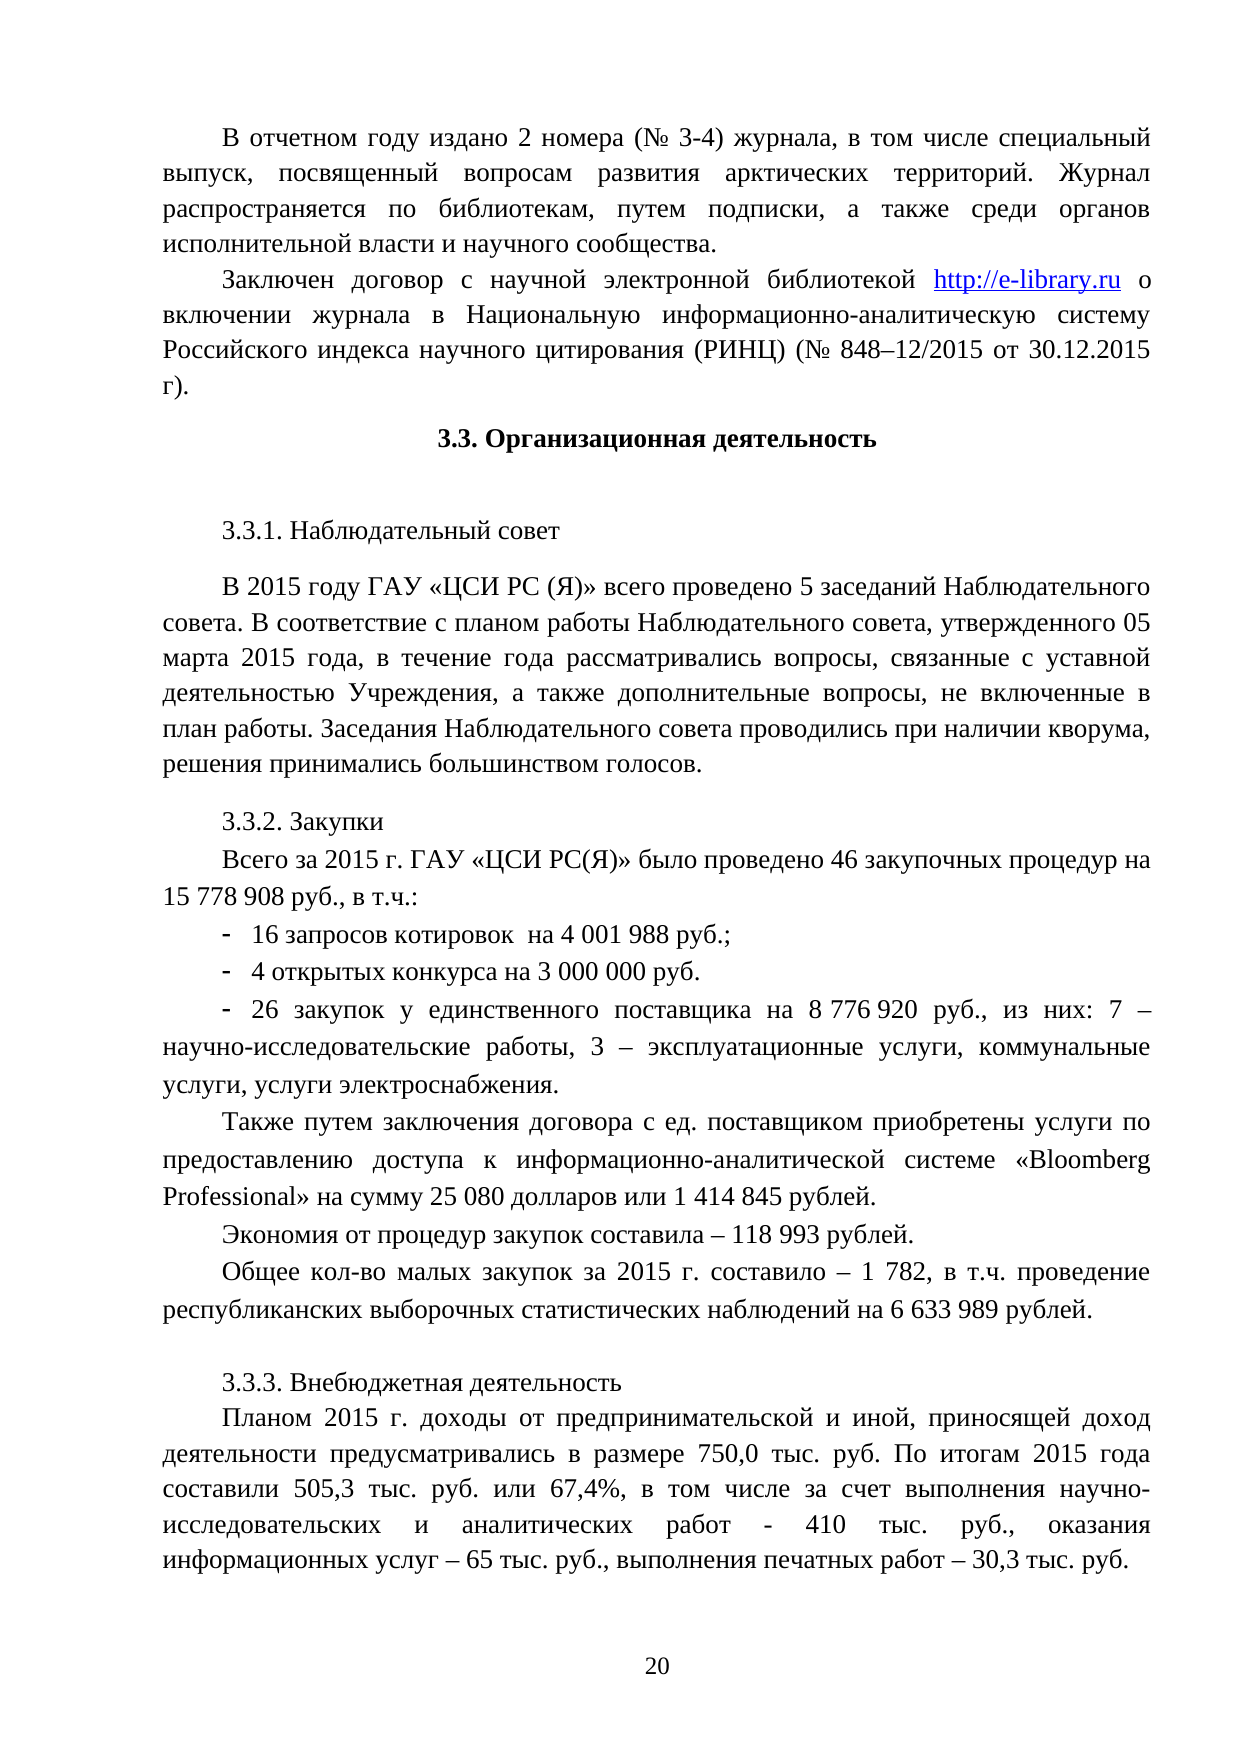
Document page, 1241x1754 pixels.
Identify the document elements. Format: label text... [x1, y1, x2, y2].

list 26 закупок у единственного поставщика на 8 776 920 руб., из них: 7 – научно-исследовательские работы, 3 – эксплуатационные услуги, коммунальные услуги, услуги электроснабжения. [162, 988, 1152, 1101]
list 16 запросов котировок на 4 001 988 руб.; [162, 913, 1152, 951]
text В отчетном году издано 2 номера (№ 3-4) журнала, в том числе специальный выпуск, посвященный вопросам развития арктических территорий. Журнал распространяется по библиотекам, путем подписки, а также среди органов исполнительной власти и научного сообщества. [162, 118, 1152, 260]
subtitle 3.3. Организационная деятельность [162, 422, 1152, 453]
list 4 открытых конкурса на 3 000 000 руб. [162, 951, 1152, 988]
text 3.3.1. Наблюдательный совет [162, 511, 1152, 546]
text Также путем заключения договора с ед. поставщиком приобретены услуги по предоставлению доступа к информационно-аналитической системе «Bloomberg Professional» на сумму 25 080 долларов или 1 414 845 рублей. [162, 1101, 1152, 1213]
text В 2015 году ГАУ «ЦСИ РС (Я)» всего проведено 5 заседаний Наблюдательного совета. В соответствие с планом работы Наблюдательного совета, утвержденного 05 марта 2015 года, в течение года рассматривались вопросы, связанные с уставной деятельностью Учреждения, а также дополнительные вопросы, не включенные в план работы. Заседания Наблюдательного совета проводились при наличии кворума, решения принимались большинством голосов. [162, 567, 1152, 780]
text Экономия от процедур закупок составила – 118 993 рублей. [162, 1213, 1152, 1251]
text Всего за 2015 г. ГАУ «ЦСИ РС(Я)» было проведено 46 закупочных процедур на 15 778 908 руб., в т.ч.: [162, 838, 1152, 913]
text 3.3.3. Внебюджетная деятельность [162, 1363, 1152, 1398]
text 3.3.2. Закупки [162, 801, 1152, 838]
text Заключен договор с научной электронной библиотекой http://e-library.ru о включении журнала в Национальную информационно-аналитическую систему Российского индекса научного цитирования (РИНЦ) (№ 848–12/2015 от 30.12.2015 г). [162, 260, 1152, 401]
text Общее кол-во малых закупок за 2015 г. составило – 1 782, в т.ч. проведение республиканских выборочных статистических наблюдений на 6 633 989 рублей. [162, 1251, 1152, 1326]
text Планом 2015 г. доходы от предпринимательской и иной, приносящей доход деятельности предусматривались в размере 750,0 тыс. руб. По итогам 2015 года составили 505,3 тыс. руб. или 67,4%, в том числе за счет выполнения научно-исследовательских и аналитических работ - 410 тыс. руб., оказания информационных услуг – 65 тыс. руб., выполнения печатных работ – 30,3 тыс. руб. [162, 1398, 1152, 1576]
